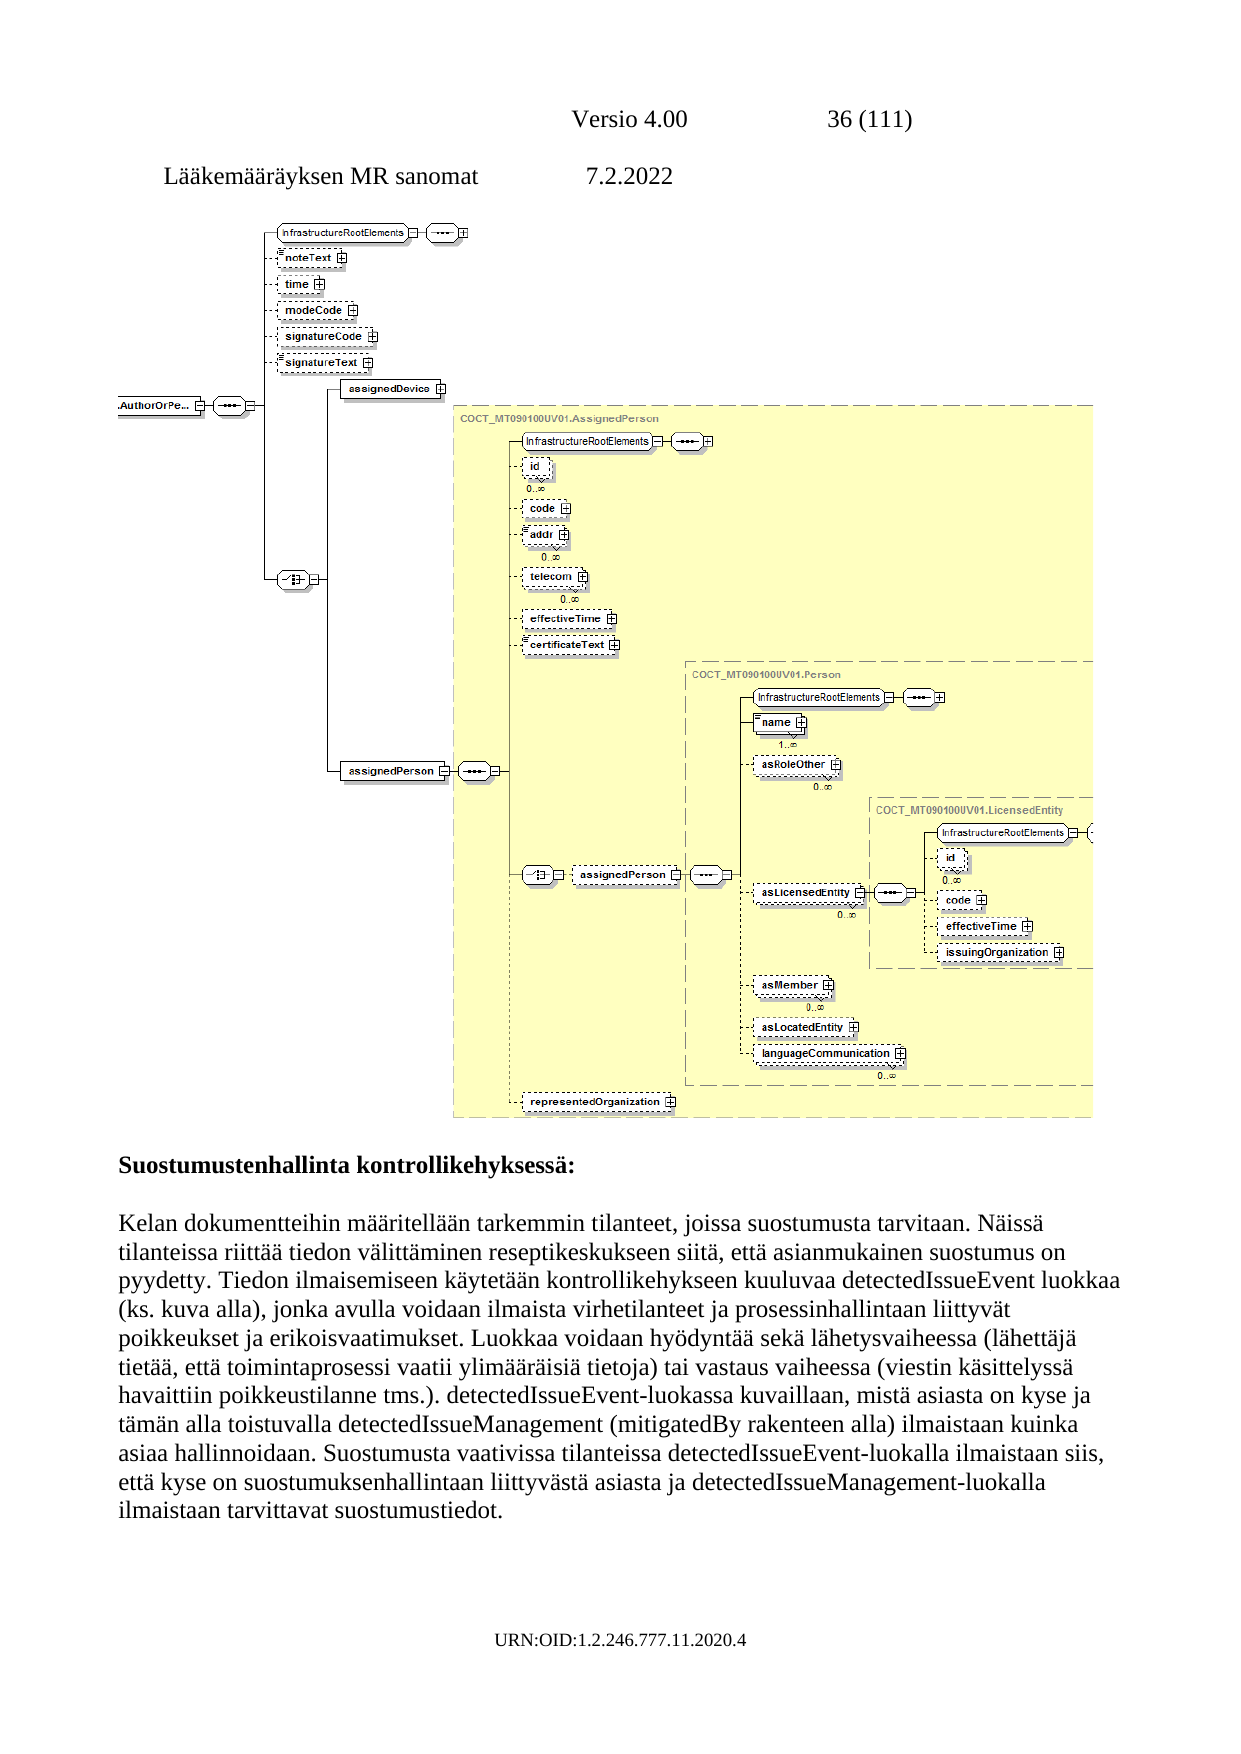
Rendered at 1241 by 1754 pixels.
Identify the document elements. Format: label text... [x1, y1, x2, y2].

text Kelan dokumentteihin määritellään tarkemmin tilanteet, joissa suostumusta tarvitaan. Näissä tilanteissa riittää tiedon välittäminen reseptikeskukseen siitä, että asianmukainen suostumus on pyydetty. Tiedon ilmaisemiseen käytetään kontrollikehykseen kuuluvaa detectedIssueEvent luokkaa (ks. kuva alla), jonka avulla voidaan ilmaista virhetilanteet ja prosessinhallintaan liittyvät poikkeukset ja erikoisvaatimukset. Luokkaa voidaan hyödyntää sekä lähetysvaiheessa (lähettäjä tietää, että toimintaprosessi vaatii ylimääräisiä tietoja) tai vastaus vaiheessa (viestin käsittelyssä havaittiin poikkeustilanne tms.). detectedIssueEvent-luokassa kuvaillaan, mistä asiasta on kyse ja tämän alla toistuvalla detectedIssueManagement (mitigatedBy rakenteen alla) ilmaistaan kuinka asiaa hallinnoidaan. Suostumusta vaativissa tilanteissa detectedIssueEvent-luokalla ilmaistaan siis, että kyse on suostumuksenhallintaan liittyvästä asiasta ja detectedIssueManagement-luokalla ilmaistaan tarvittavat suostumustiedot. [118, 1208, 1122, 1524]
picture [118, 218, 1094, 1122]
text Suostumustenhallinta kontrollikehyksessä: [118, 1151, 1122, 1179]
